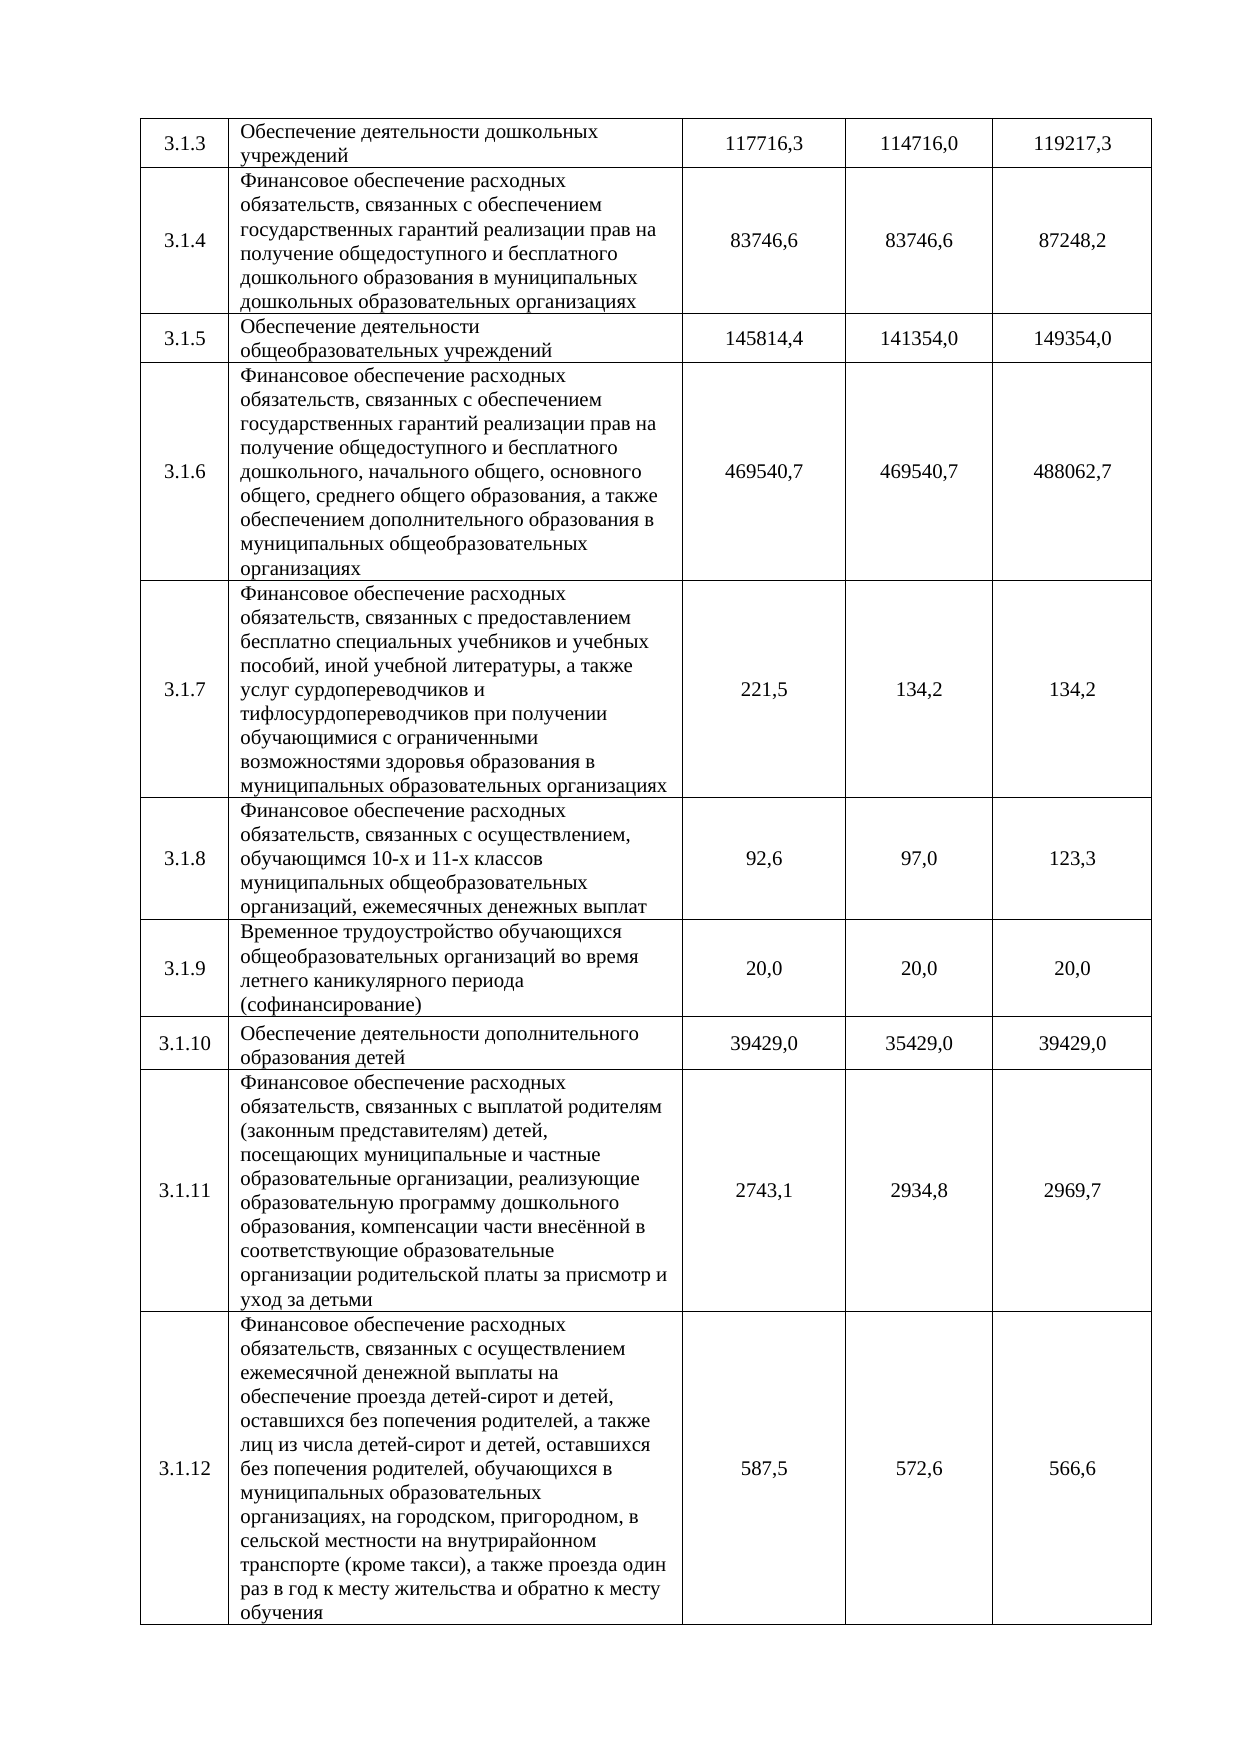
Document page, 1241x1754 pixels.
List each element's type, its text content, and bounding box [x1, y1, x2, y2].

table_cell 572,6 [846, 1312, 992, 1624]
table_cell Финансовое обеспечение расходных обязательств, связанных с осуществлением, обучающимся 10-х и 11-х классов муниципальных общеобразовательных организаций, ежемесячных денежных выплат [229, 798, 682, 918]
table_cell Финансовое обеспечение расходных обязательств, связанных с обеспечением государственных гарантий реализации прав на получение общедоступного и бесплатного дошкольного образования в муниципальных дошкольных образовательных организациях [229, 168, 682, 313]
table_cell Финансовое обеспечение расходных обязательств, связанных с обеспечением государственных гарантий реализации прав на получение общедоступного и бесплатного дошкольного, начального общего, основного общего, среднего общего образования, а также обеспечением дополнительного образования в муниципальных общеобразовательных организациях [229, 363, 682, 579]
table_cell 469540,7 [846, 363, 992, 579]
table_cell 134,2 [993, 581, 1151, 797]
table_cell 20,0 [683, 920, 845, 1016]
table_cell 488062,7 [993, 363, 1151, 579]
table_cell 2743,1 [683, 1070, 845, 1311]
table_cell Временное трудоустройство обучающихся общеобразовательных организаций во время летнего каникулярного периода (софинансирование) [229, 920, 682, 1016]
table_cell 87248,2 [993, 168, 1151, 313]
table_cell 3.1.12 [141, 1312, 228, 1624]
table_cell 92,6 [683, 798, 845, 918]
table_cell 2934,8 [846, 1070, 992, 1311]
table_cell 39429,0 [683, 1017, 845, 1069]
table_cell 39429,0 [993, 1017, 1151, 1069]
table_cell 3.1.7 [141, 581, 228, 797]
table_cell Обеспечение деятельности дошкольных учреждений [229, 119, 682, 167]
table_cell 149354,0 [993, 314, 1151, 362]
table_cell 123,3 [993, 798, 1151, 918]
table_cell 3.1.8 [141, 798, 228, 918]
table_cell Финансовое обеспечение расходных обязательств, связанных с выплатой родителям (законным представителям) детей, посещающих муниципальные и частные образовательные организации, реализующие образовательную программу дошкольного образования, компенсации части внесённой в соответствующие образовательные организации родительской платы за присмотр и уход за детьми [229, 1070, 682, 1311]
table_cell 566,6 [993, 1312, 1151, 1624]
table_cell 221,5 [683, 581, 845, 797]
table_cell 35429,0 [846, 1017, 992, 1069]
table_cell 114716,0 [846, 119, 992, 167]
table_cell 3.1.4 [141, 168, 228, 313]
table_cell Финансовое обеспечение расходных обязательств, связанных с предоставлением бесплатно специальных учебников и учебных пособий, иной учебной литературы, а также услуг сурдопереводчиков и тифлосурдопереводчиков при получении обучающимися с ограниченными возможностями здоровья образования в муниципальных образовательных организациях [229, 581, 682, 797]
table_cell 2969,7 [993, 1070, 1151, 1311]
table_cell 587,5 [683, 1312, 845, 1624]
table_cell 3.1.6 [141, 363, 228, 579]
table_cell 83746,6 [683, 168, 845, 313]
table_cell 141354,0 [846, 314, 992, 362]
table_cell Финансовое обеспечение расходных обязательств, связанных с осуществлением ежемесячной денежной выплаты на обеспечение проезда детей-сирот и детей, оставшихся без попечения родителей, а также лиц из числа детей-сирот и детей, оставшихся без попечения родителей, обучающихся в муниципальных образовательных организациях, на городском, пригородном, в сельской местности на внутрирайонном транспорте (кроме такси), а также проезда один раз в год к месту жительства и обратно к месту обучения [229, 1312, 682, 1624]
table_cell Обеспечение деятельности общеобразовательных учреждений [229, 314, 682, 362]
table_cell 134,2 [846, 581, 992, 797]
table_cell 20,0 [846, 920, 992, 1016]
table_cell 119217,3 [993, 119, 1151, 167]
table_cell 83746,6 [846, 168, 992, 313]
table_cell 20,0 [993, 920, 1151, 1016]
table_cell 3.1.3 [141, 119, 228, 167]
table_cell Обеспечение деятельности дополнительного образования детей [229, 1017, 682, 1069]
table_cell 97,0 [846, 798, 992, 918]
table_cell 117716,3 [683, 119, 845, 167]
table_cell 3.1.10 [141, 1017, 228, 1069]
table_cell 3.1.5 [141, 314, 228, 362]
table_cell 3.1.11 [141, 1070, 228, 1311]
table_cell 3.1.9 [141, 920, 228, 1016]
table_cell 469540,7 [683, 363, 845, 579]
table_cell 145814,4 [683, 314, 845, 362]
